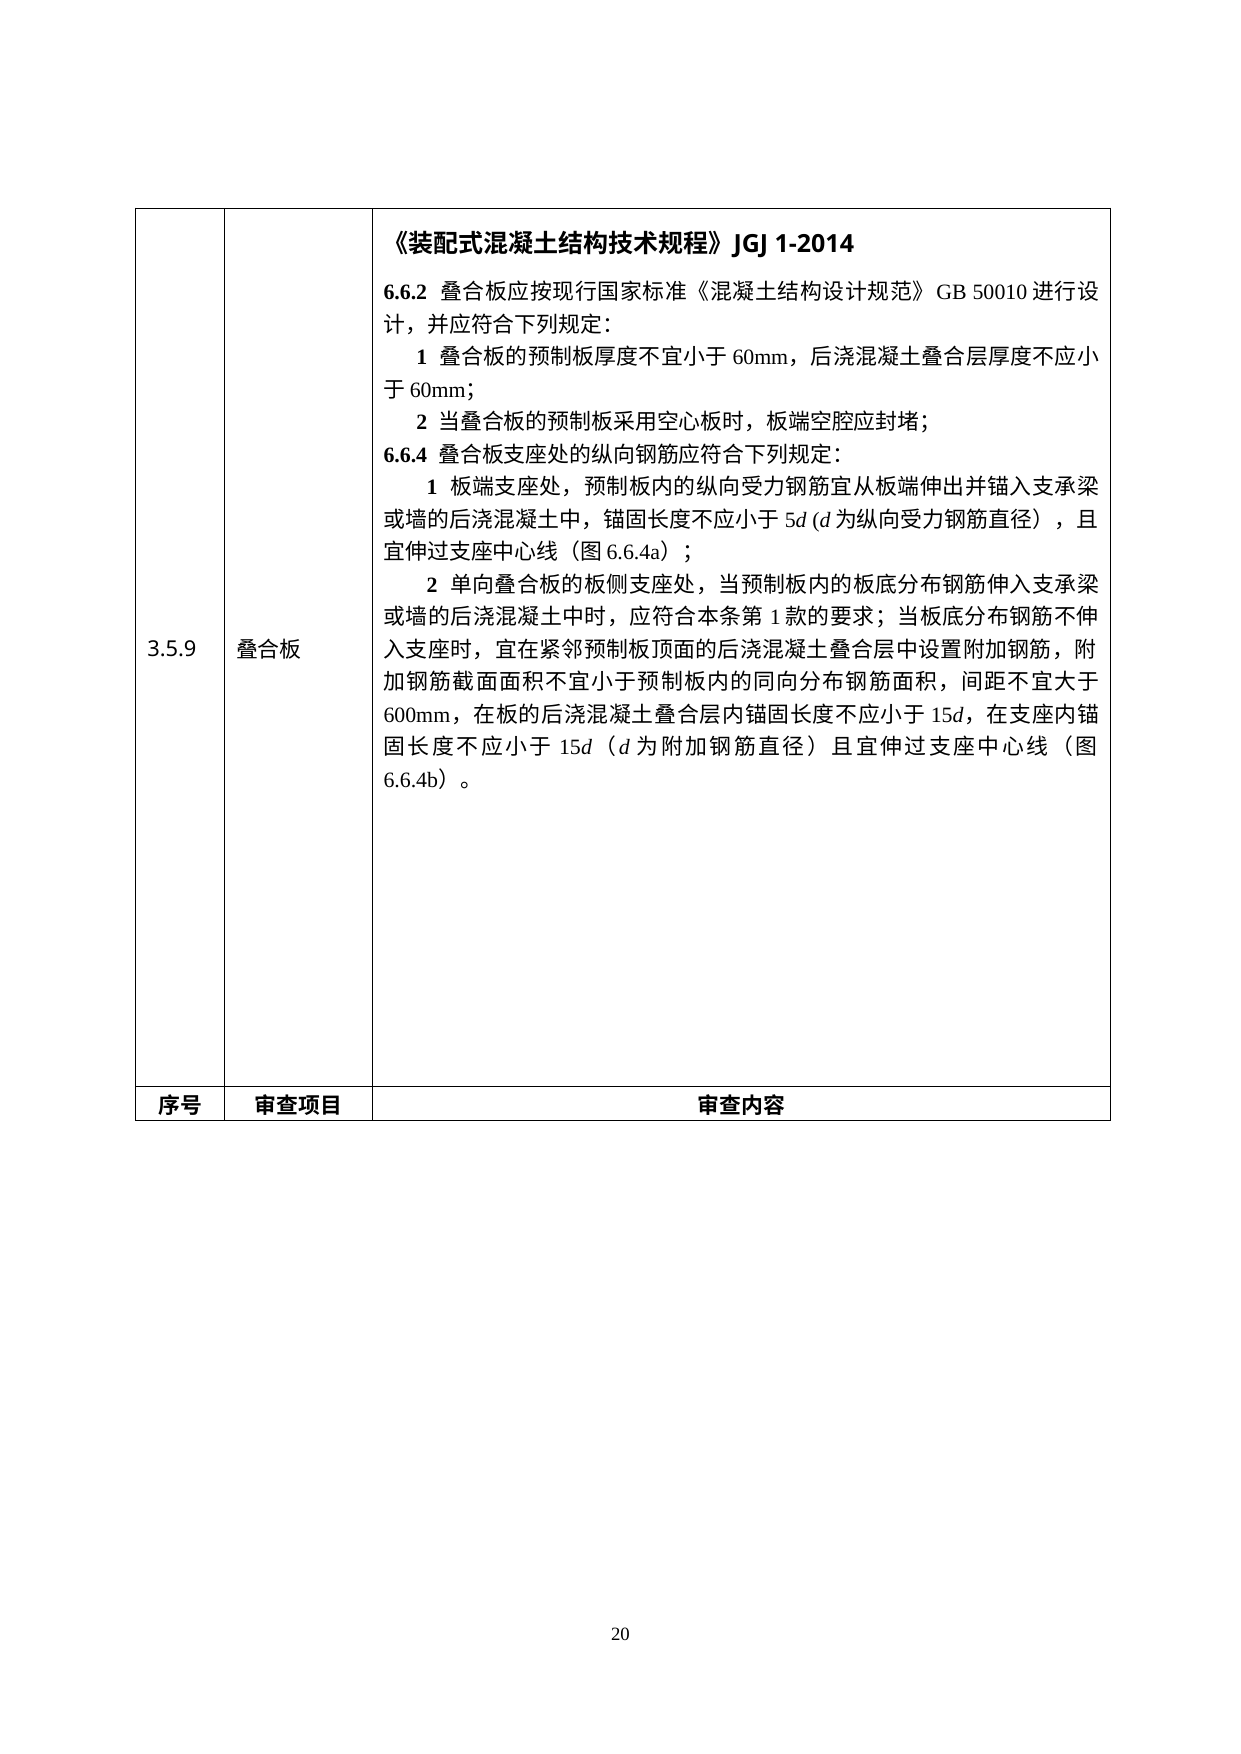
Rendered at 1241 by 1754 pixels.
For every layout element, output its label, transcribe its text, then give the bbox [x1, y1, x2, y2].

table_cell 3.5.9 [136, 209, 224, 1086]
table_cell 叠合板 [225, 209, 372, 1086]
table_cell 序号 [136, 1087, 224, 1120]
table_cell 《装配式混凝土结构技术规程》JGJ 1-2014 6.6.2 叠合板应按现行国家标准《混凝土结构设计规范》GB 50010进行设计，并应符合下列规定： 1 叠合板的预制板厚度不宜小于60mm，后浇混凝土叠合层厚度不应小于60mm； 2 当叠合板的预制板采用空心板时，板端空腔应封堵； 6.6.4 叠合板支座处的纵向钢筋应符合下列规定： 1 板端支座处，预制板内的纵向受力钢筋宜从板端伸出并锚入支承梁或墙的后浇混凝土中，锚固长度不应小于5d (d为纵向受力钢筋直径），且宜伸过支座中心线（图6.6.4a）； 2 单向叠合板的板侧支座处，当预制板内的板底分布钢筋伸入支承梁或墙的后浇混凝土中时，应符合本条第1款的要求；当板底分布钢筋不伸入支座时，宜在紧邻预制板顶面的后浇混凝土叠合层中设置附加钢筋，附加钢筋截面面积不宜小于预制板内的同向分布钢筋面积，间距不宜大于600mm，在板的后浇混凝土叠合层内锚固长度不应小于15d，在支座内锚固长度不应小于15d（d为附加钢筋直径）且宜伸过支座中心线（图6.6.4b）。 [373, 209, 1110, 1086]
table_cell 审查项目 [225, 1087, 372, 1120]
table_cell 审查内容 [373, 1087, 1110, 1120]
